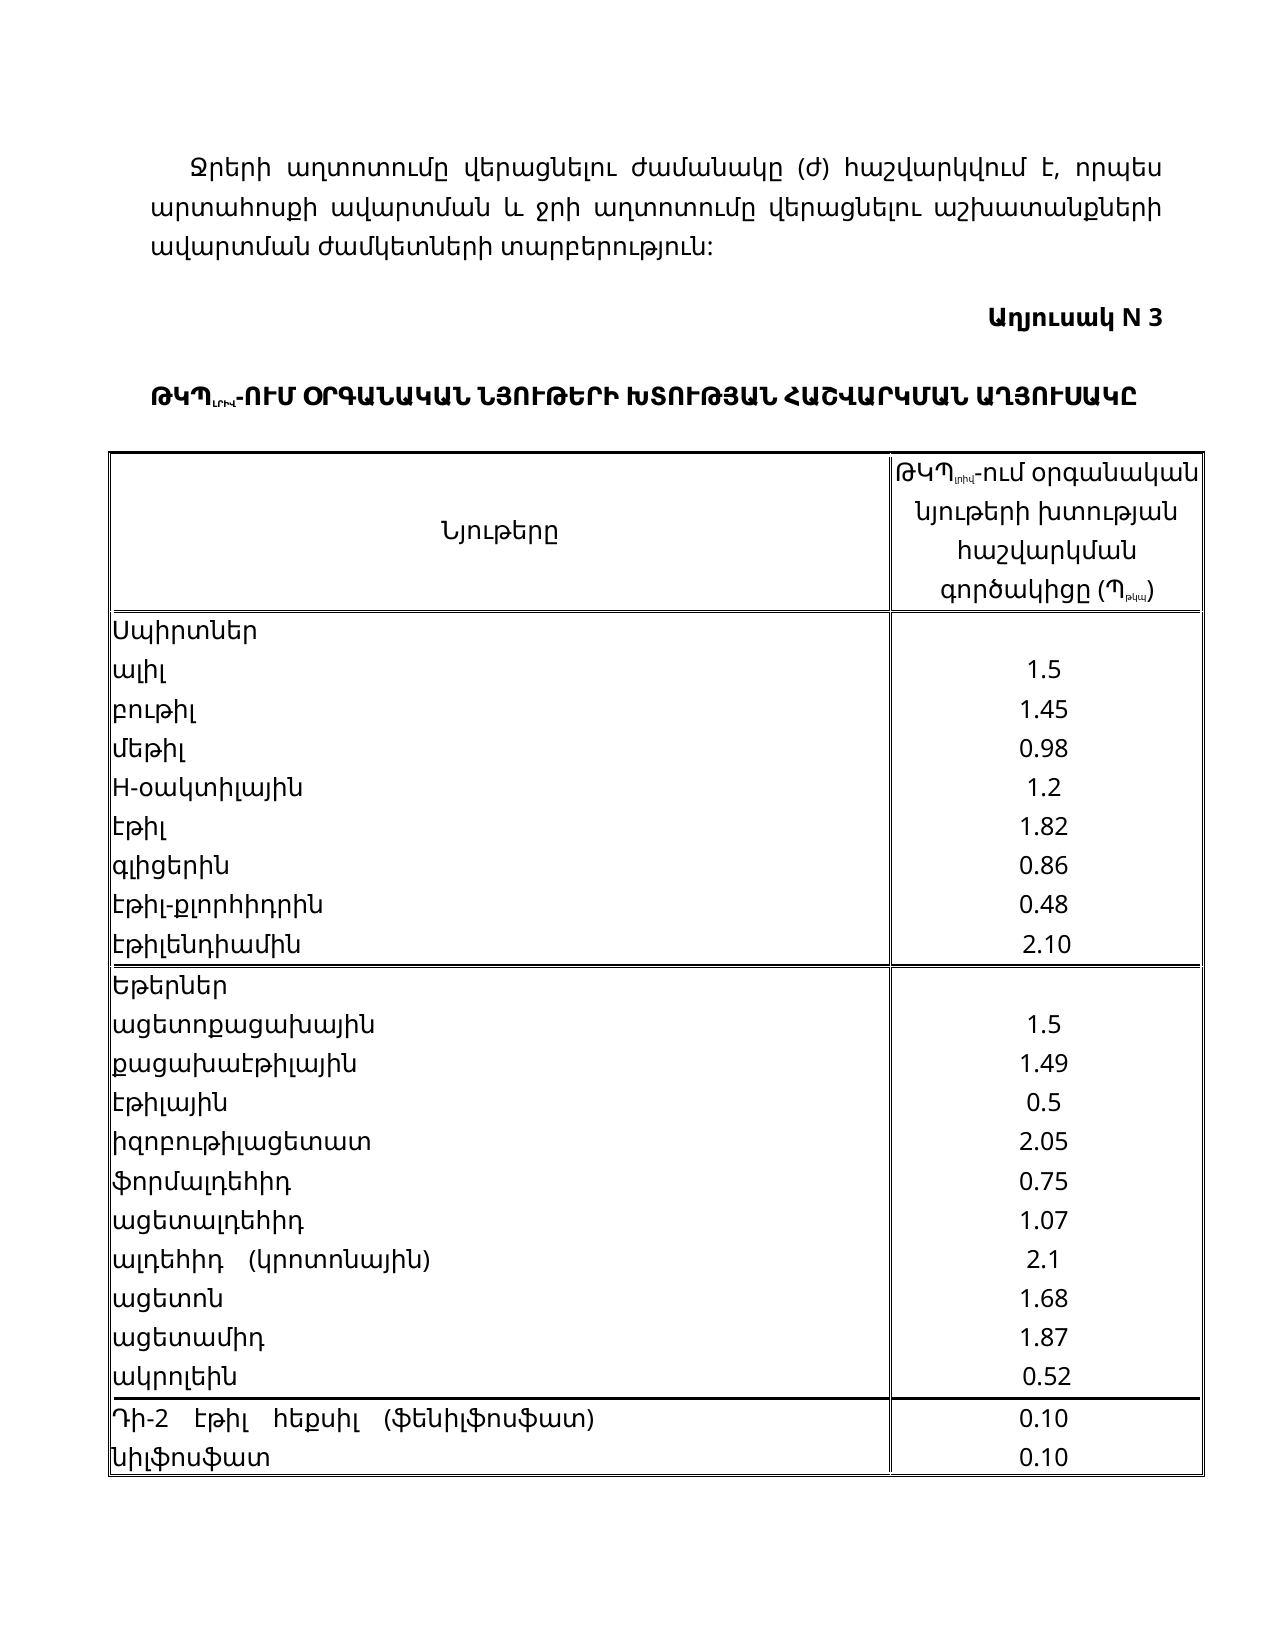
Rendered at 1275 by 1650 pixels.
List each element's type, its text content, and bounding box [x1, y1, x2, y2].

table_header Նյութերը [111, 454, 891, 610]
table_header ԹԿՊլրիվ-ում օրգանական նյութերի խտության հաշվարկման գործակիցը (Պթկպ) [891, 454, 1202, 610]
table_cell Եթերներ ացետոքացախային քացախաէթիլային էթիլային իզոբութիլացետատ ֆորմալդեհիդ ացետալդեհիդ ալդեհիդ**(կրոտոնային) ացետոն ացետամիդ ակրոլեին [111, 964, 889, 1397]
table_cell Սպիրտներ ալիլ բութիլ մեթիլ H-օակտիլային էթիլ գլիցերին էթիլ-քլորհիդրին էթիլենդիամին [109, 610, 891, 964]
table_cell 1.5 1.45 0.98 1.2 1.82 0.86 0.48 2.10 [891, 610, 1203, 964]
text Ջրերի աղտոտումը վերացնելու ժամանակը (ժ) հաշվարկվում է, որպես արտահոսքի ավարտման և ջրի աղտոտումը վերացնելու աշխատանքների ավարտման ժամկետների տարբերություն: [150, 150, 1162, 262]
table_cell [111, 1397, 891, 1473]
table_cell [891, 1397, 1202, 1473]
text ԹԿՊԼՐԻՎ-ՈՒՄ ՕՐԳԱՆԱԿԱՆ ՆՅՈՒԹԵՐԻ ԽՏՈՒԹՅԱՆ ՀԱՇՎԱՐԿՄԱՆ ԱՂՅՈՒՍԱԿԸ [150, 339, 1162, 412]
table_cell 1.5 1.49 0.5 2.05 0.75 1.07 2.1 1.68 1.87 0.52 [892, 964, 1202, 1397]
text Աղյուսակ N 3 [150, 300, 1162, 334]
